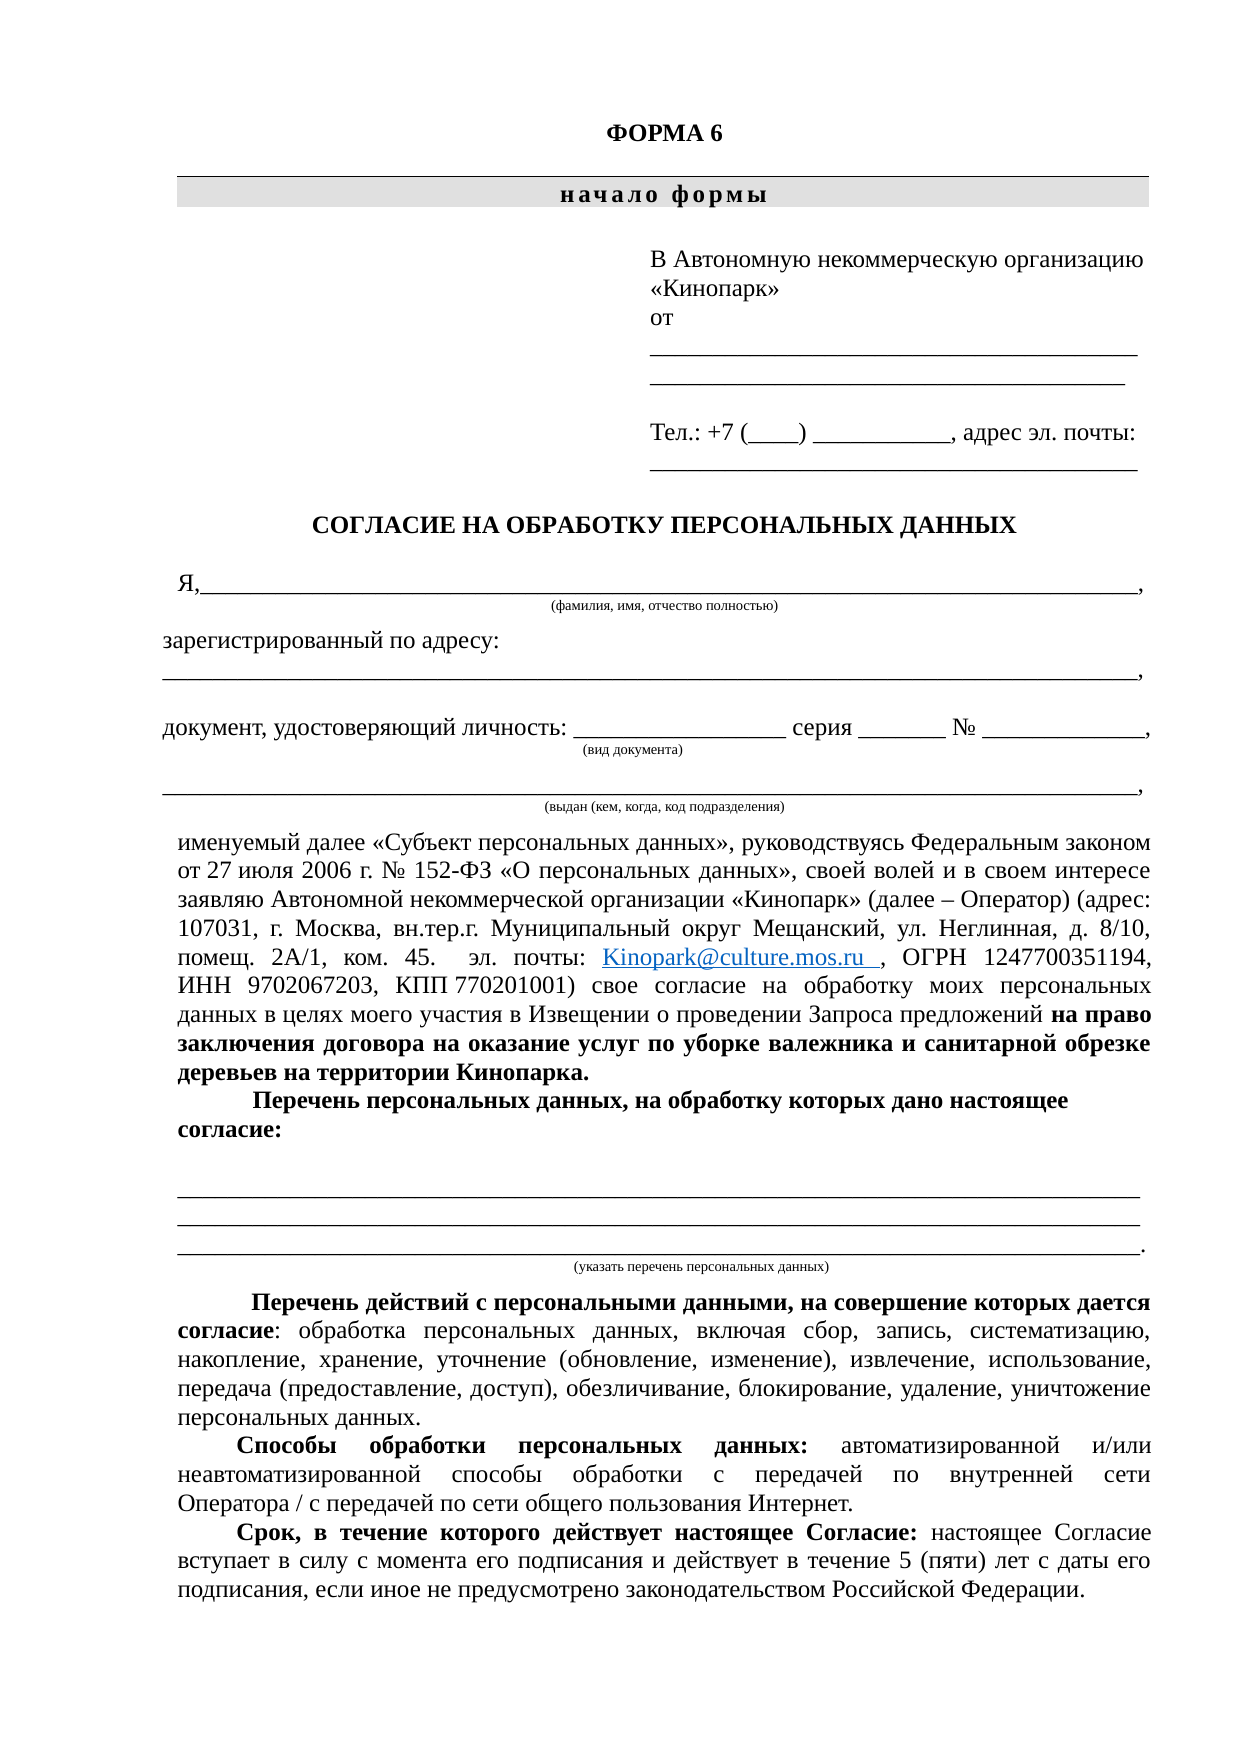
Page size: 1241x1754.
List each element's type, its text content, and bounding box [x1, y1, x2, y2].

table_header В Автономную некоммерческую организацию «Кинопарк» от _____________________________________________________________________________ Тел.: +7 (____) ___________, адрес эл. почты: _______________________________________ [177, 236, 1152, 511]
text Срок, в течение которого действует настоящее Согласие: настоящее Согласие вступает в силу с момента его подписания и действует в течение 5 (пяти) лет с даты его подписания, если иное не предусмотрено законодательством Российской Федерации. [177, 1517, 1152, 1603]
text (вид документа) [546, 741, 1152, 769]
text ______________________________________________________________________________, [162, 769, 1152, 798]
text Способы обработки персональных данных: автоматизированной и/или неавтоматизированной способы обработки с передачей по внутренней сети Оператора / с передачей по сети общего пользования Интернет. [177, 1431, 1152, 1517]
text Перечень действий с персональными данными, на совершение которых дается согласие: обработка персональных данных, включая сбор, запись, систематизацию, накопление, хранение, уточнение (обновление, изменение), извлечение, использование, передача (предоставление, доступ), обезличивание, блокирование, удаление, уничтожение персональных данных. [177, 1287, 1152, 1431]
text именуемый далее «Субъект персональных данных», руководствуясь Федеральным законом от 27 июля 2006 г. № 152-ФЗ «О персональных данных», своей волей и в своем интересе заявляю Автономной некоммерческой организации «Кинопарк» (далее – Оператор) (адрес: 107031, г. Москва, вн.тер.г. Муниципальный округ Мещанский, ул. Неглинная, д. 8/10, помещ. 2А/1, ком. 45. эл. почты: Kinopark@culture.mos.ru , ОГРН 1247700351194, ИНН 9702067203, КПП 770201001) свое согласие на обработку моих персональных данных в целях моего участия в Извещении о проведении Запроса предложений на право заключения договора на оказание услуг по уборке валежника и санитарной обрезке деревьев на территории Кинопарка. [177, 827, 1152, 1086]
text Я,___________________________________________________________________________, [177, 568, 1152, 597]
text СОГЛАСИЕ НА ОБРАБОТКУ ПЕРСОНАЛЬНЫХ ДАННЫХ [177, 511, 1152, 539]
text зарегистрированный по адресу: [162, 626, 1152, 654]
text _______________________________________________________________________________________________________________________________________________________________________________________________________________________________________. [177, 1172, 1152, 1258]
text (указать перечень персональных данных) [177, 1258, 1152, 1287]
text документ, удостоверяющий личность: _________________ серия _______ № _____________, [162, 712, 1152, 741]
text (выдан (кем, когда, код подразделения) [177, 798, 1152, 827]
text ______________________________________________________________________________, [162, 654, 1152, 683]
text (фамилия, имя, отчество полностью) [177, 597, 1152, 626]
text начало формы [177, 177, 1149, 207]
text ФОРМА 6 [177, 118, 1152, 147]
text Перечень персональных данных, на обработку которых дано настоящее согласие: [177, 1086, 1152, 1143]
